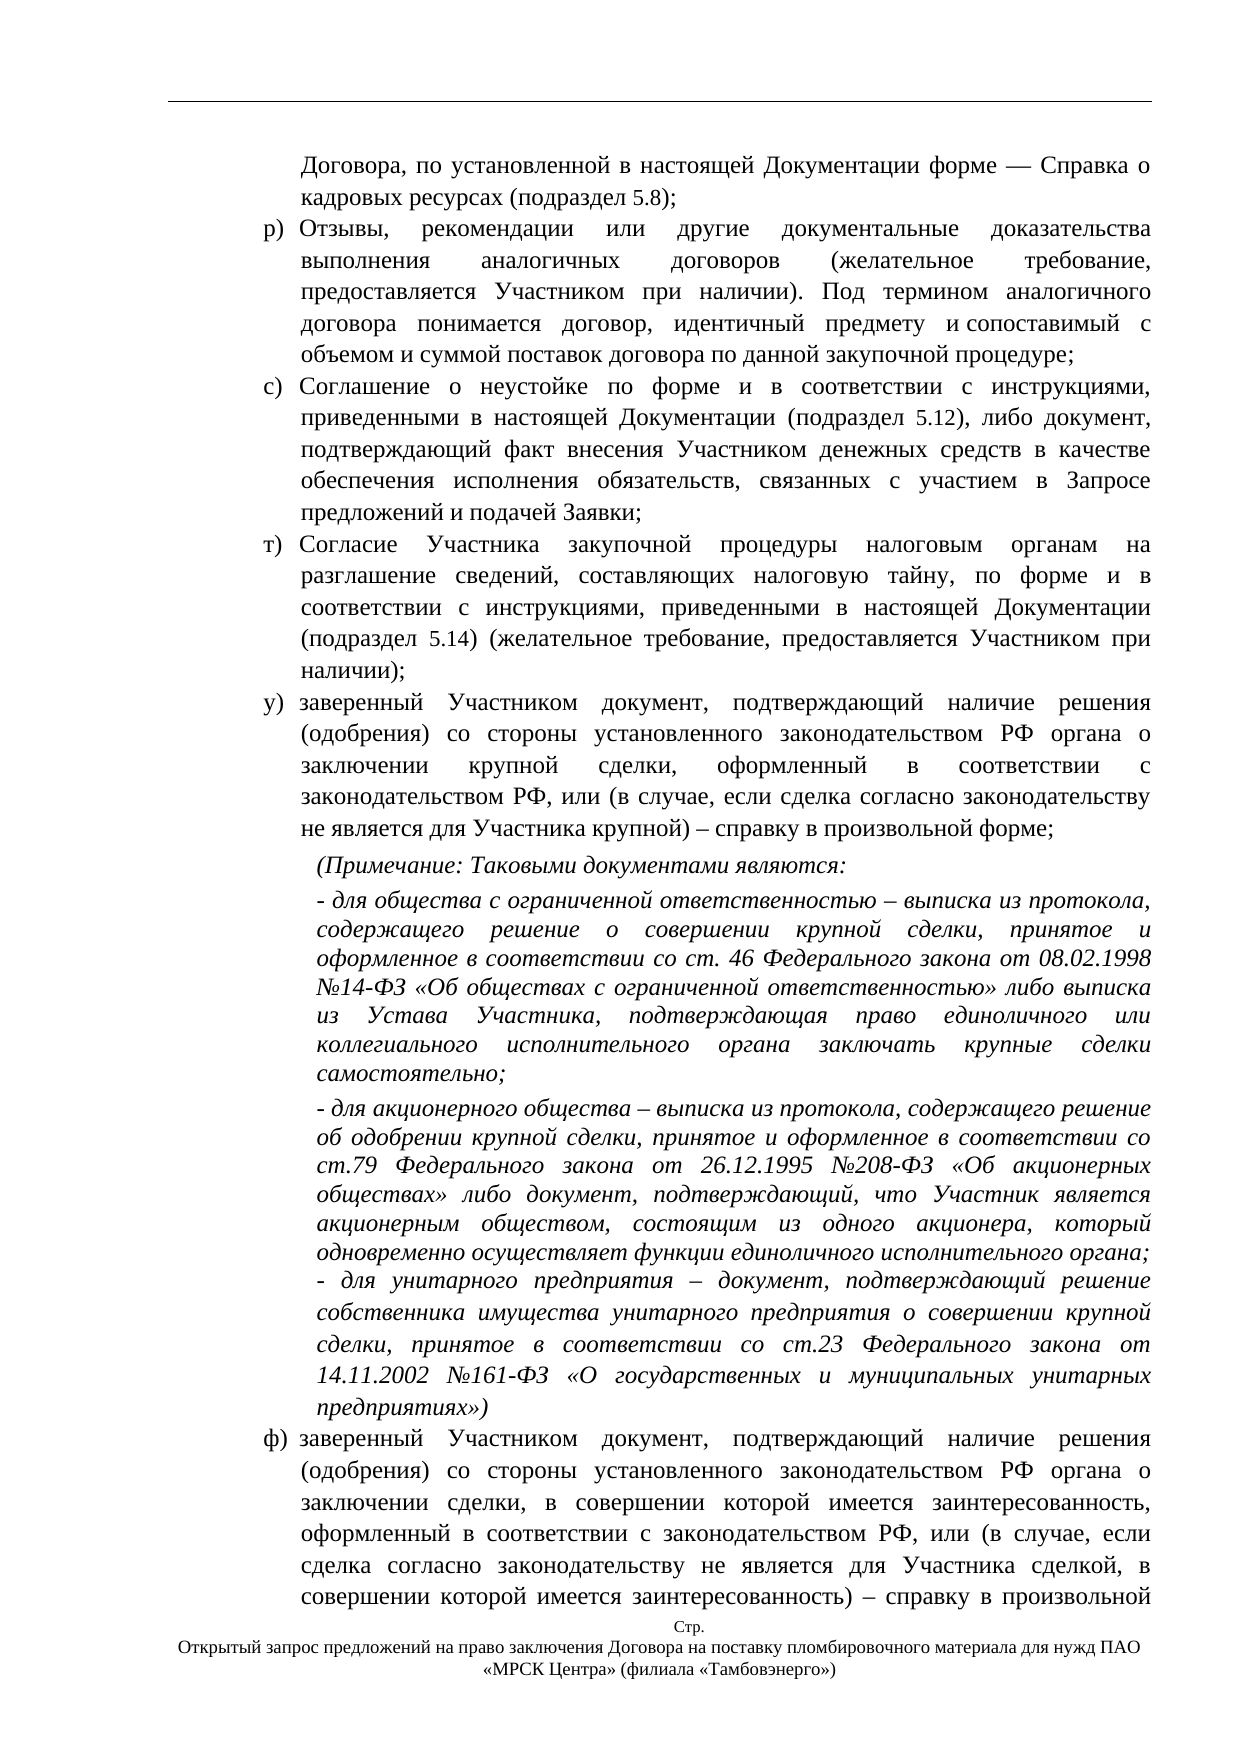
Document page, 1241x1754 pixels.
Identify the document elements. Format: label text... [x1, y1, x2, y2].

list Согласие Участника закупочной процедуры налоговым органам на разглашение сведений, составляющих налоговую тайну, по форме и в соответствии с инструкциями, приведенными в настоящей Документации (подраздел 5.14) (желательное требование, предоставляется Участником при наличии); [263, 529, 1152, 684]
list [263, 1423, 1152, 1610]
list Отзывы, рекомендации или другие документальные доказательства выполнения аналогичных договоров (желательное требование, предоставляется Участником при наличии). Под термином аналогичного договора понимается договор, идентичный предмету и сопоставимый с объемом и суммой поставок договора по данной закупочной процедуре; [263, 213, 1152, 368]
list - для унитарного предприятия – документ, подтверждающий решение собственника имущества унитарного предприятия о совершении крупной сделки, принятое в соответствии со ст.23 Федерального закона от 14.11.2002 №161-ФЗ «О государственных и муниципальных унитарных предприятиях») [316, 1266, 1152, 1421]
list - для акционерного общества – выписка из протокола, содержащего решение об одобрении крупной сделки, принятое и оформленное в соответствии со ст.79 Федерального закона от 26.12.1995 №208-ФЗ «Об акционерных обществах» либо документ, подтверждающий, что Участник является акционерным обществом, состоящим из одного акционера, который одновременно осуществляет функции единоличного исполнительного органа; [316, 1093, 1152, 1266]
list - для общества с ограниченной ответственностью – выписка из протокола, содержащего решение о совершении крупной сделки, принятое и оформленное в соответствии со ст. 46 Федерального закона от 08.02.1998 №14-ФЗ «Об обществах с ограниченной ответственностью» либо выписка из Устава Участника, подтверждающая право единоличного или коллегиального исполнительного органа заключать крупные сделки самостоятельно; [316, 886, 1152, 1087]
list заверенный Участником документ, подтверждающий наличие решения (одобрения) со стороны установленного законодательством РФ органа о заключении крупной сделки, оформленный в соответствии с законодательством РФ, или (в случае, если сделка согласно законодательству не является для Участника крупной) – справку в произвольной форме; [263, 687, 1152, 842]
list Соглашение о неустойке по форме и в соответствии с инструкциями, приведенными в настоящей Документации (подраздел 5.12), либо документ, подтверждающий факт внесения Участником денежных средств в качестве обеспечения исполнения обязательств, связанных с участием в Запросе предложений и подачей Заявки; [263, 371, 1152, 526]
list (Примечание: Таковыми документами являются: [316, 851, 1152, 879]
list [263, 150, 1152, 210]
